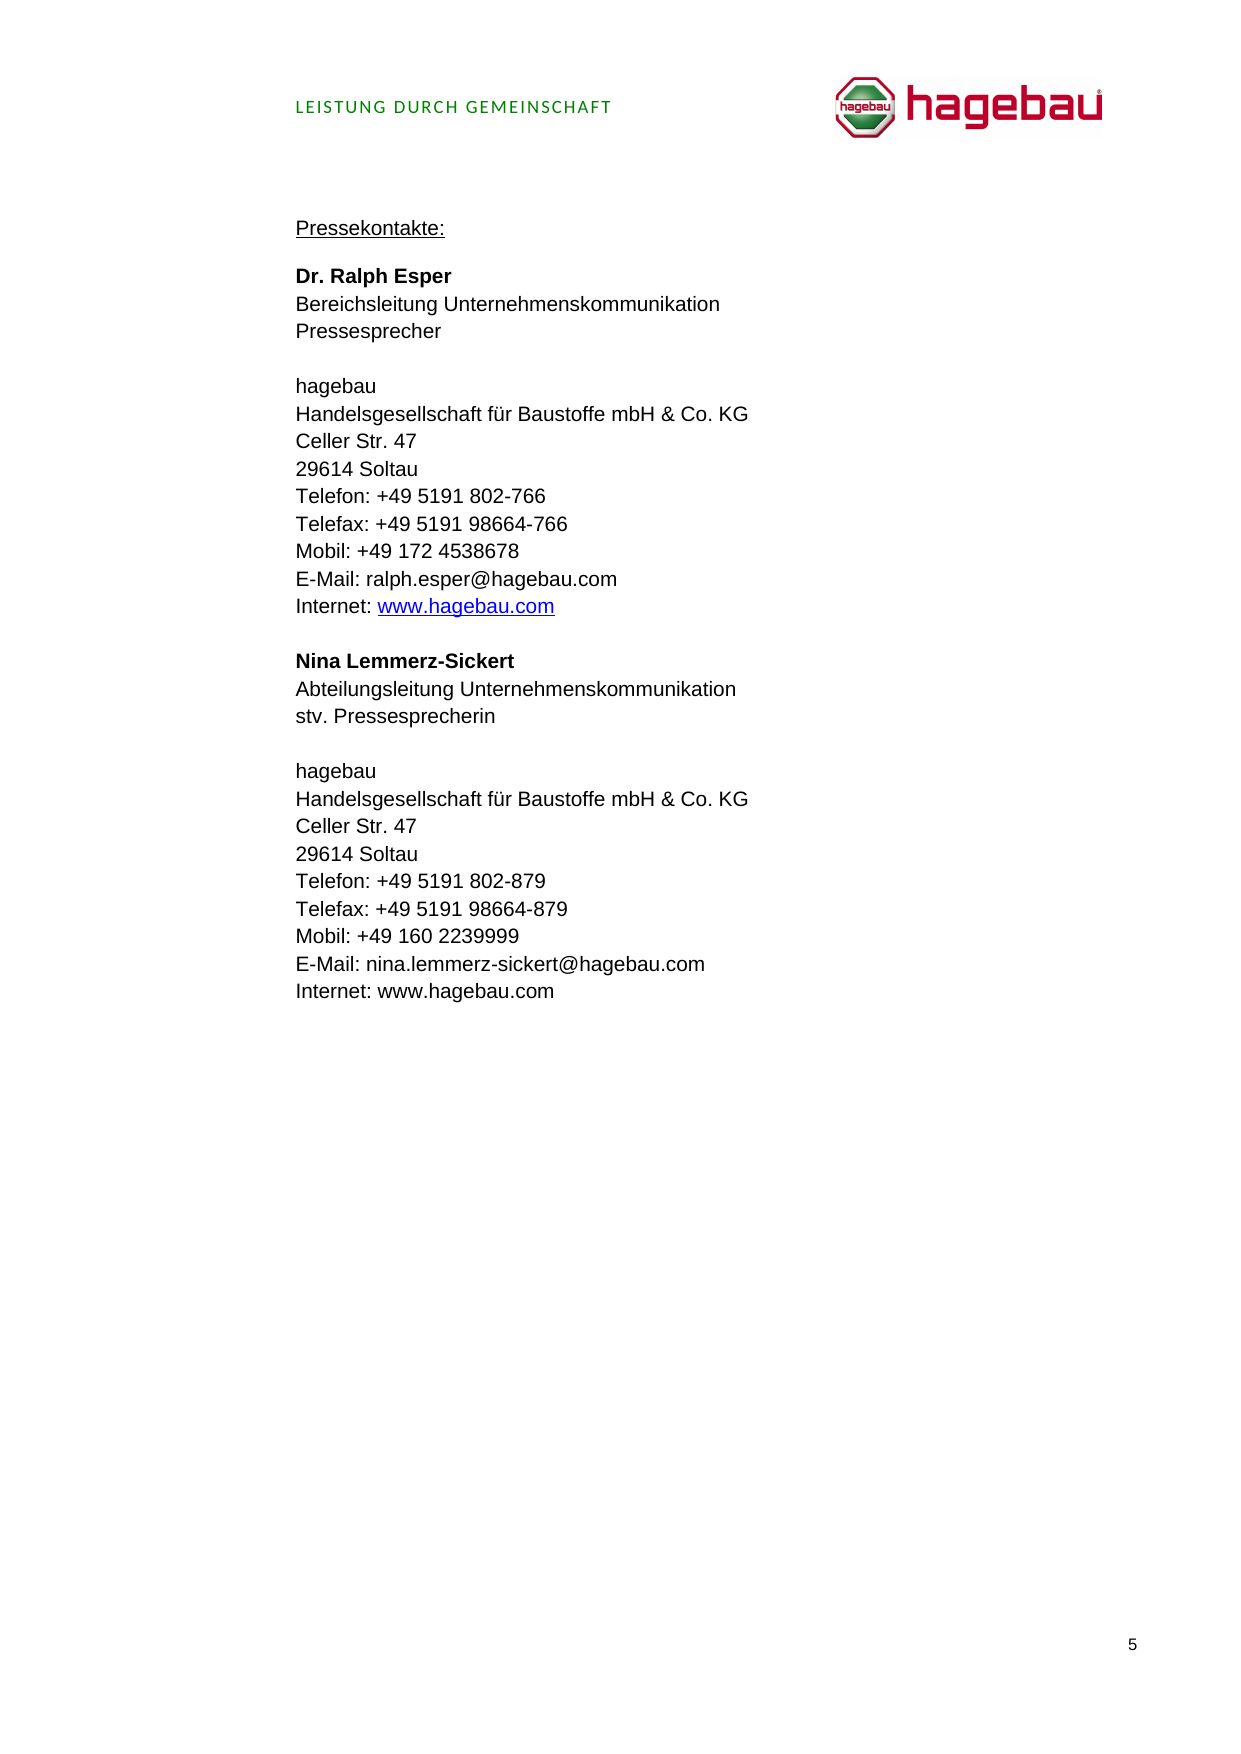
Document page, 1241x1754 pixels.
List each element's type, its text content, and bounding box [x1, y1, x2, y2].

text Celler Str. 47 [295, 429, 1137, 453]
text Internet: www.hagebau.com [295, 594, 1137, 618]
text Pressekontakte: [295, 216, 1137, 240]
text Mobil: +49 160 2239999 [295, 924, 1137, 948]
text Nina Lemmerz-Sickert [295, 649, 1137, 673]
text 29614 Soltau [295, 456, 1137, 480]
text hagebau [295, 374, 1137, 398]
text Telefon: +49 5191 802-766 [295, 484, 1137, 508]
text Handelsgesellschaft für Baustoffe mbH & Co. KG [295, 786, 1137, 810]
text E-Mail: ralph.esper@hagebau.com [295, 566, 1137, 590]
text 29614 Soltau [295, 841, 1137, 865]
text stv. Pressesprecherin [295, 704, 1137, 728]
text hagebau [295, 759, 1137, 783]
text Internet: www.hagebau.com [295, 979, 1137, 1003]
text Pressesprecher [295, 319, 1137, 343]
text Mobil: +49 172 4538678 [295, 539, 1137, 563]
text Dr. Ralph Esper [295, 264, 1137, 288]
text Abteilungsleitung Unternehmenskommunikation [295, 676, 1137, 700]
text Telefax: +49 5191 98664-879 [295, 896, 1137, 920]
picture [833, 74, 1103, 140]
text E-Mail: nina.lemmerz-sickert@hagebau.com [295, 951, 1137, 975]
text Telefax: +49 5191 98664-766 [295, 511, 1137, 535]
text Bereichsleitung Unternehmenskommunikation [295, 291, 1137, 315]
text Handelsgesellschaft für Baustoffe mbH & Co. KG [295, 401, 1137, 425]
text Celler Str. 47 [295, 814, 1137, 838]
text Telefon: +49 5191 802-879 [295, 869, 1137, 893]
